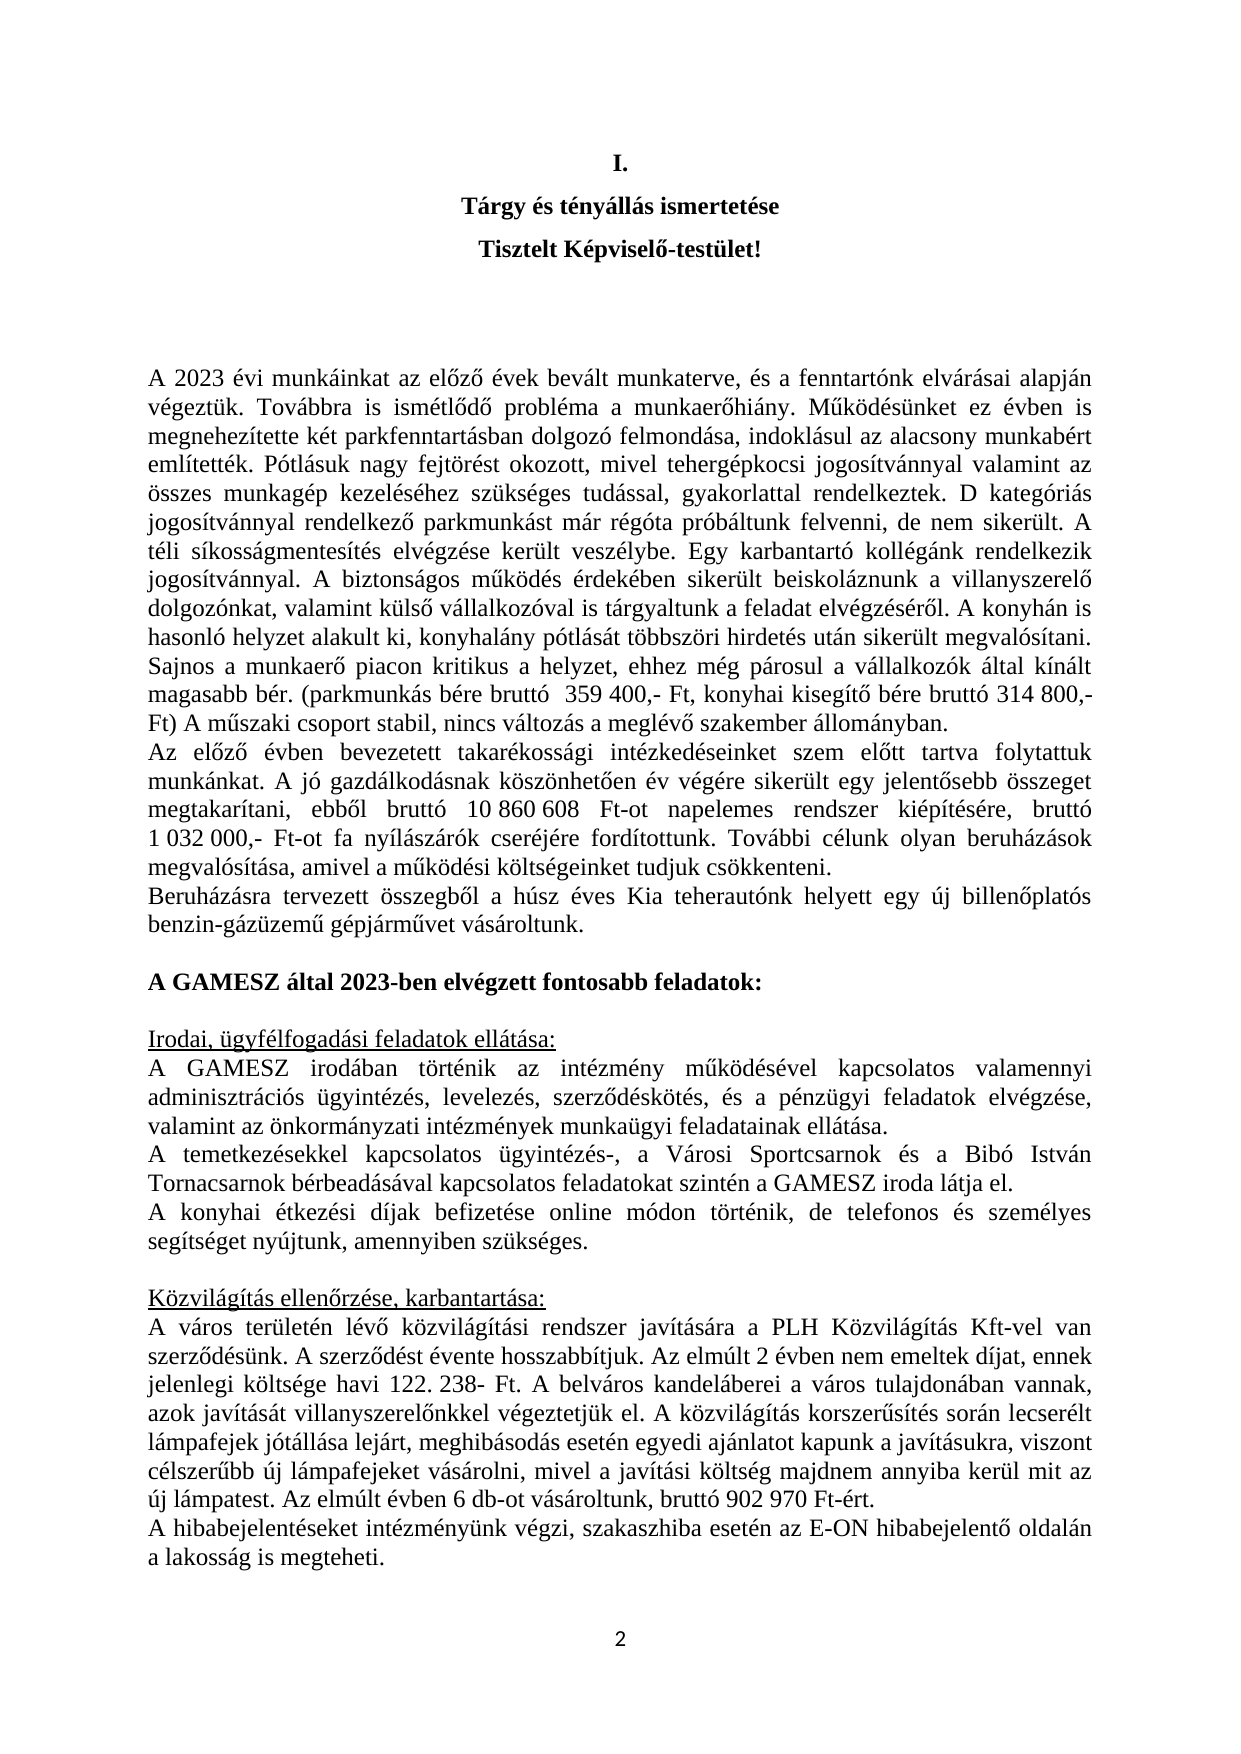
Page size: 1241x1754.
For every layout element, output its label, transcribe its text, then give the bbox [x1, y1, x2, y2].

text A GAMESZ által 2023-ben elvégzett fontosabb feladatok: [148, 967, 1093, 996]
text A konyhai étkezési díjak befizetése online módon történik, de telefonos és személyes segítséget nyújtunk, amennyiben szükséges. [148, 1197, 1093, 1254]
text Közvilágítás ellenőrzése, karbantartása: [148, 1283, 1093, 1312]
text Tárgy és tényállás ismertetése [148, 191, 1093, 219]
text A GAMESZ irodában történik az intézmény működésével kapcsolatos valamennyi adminisztrációs ügyintézés, levelezés, szerződéskötés, és a pénzügyi feladatok elvégzése, valamint az önkormányzati intézmények munkaügyi feladatainak ellátása. [148, 1053, 1093, 1139]
text A hibabejelentéseket intézményünk végzi, szakaszhiba esetén az E-ON hibabejelentő oldalán a lakosság is megteheti. [148, 1513, 1093, 1571]
text Tisztelt Képviselő-testület! [148, 234, 1093, 263]
text Irodai, ügyfélfogadási feladatok ellátása: [148, 1024, 1093, 1053]
text A temetkezésekkel kapcsolatos ügyintézés-, a Városi Sportcsarnok és a Bibó István Tornacsarnok bérbeadásával kapcsolatos feladatokat szintén a GAMESZ iroda látja el. [148, 1139, 1093, 1197]
text I. [148, 148, 1093, 176]
text A 2023 évi munkáinkat az előző évek bevált munkaterve, és a fenntartónk elvárásai alapján végeztük. Továbbra is ismétlődő probléma a munkaerőhiány. Működésünket ez évben is megnehezítette két parkfenntartásban dolgozó felmondása, indoklásul az alacsony munkabért említették. Pótlásuk nagy fejtörést okozott, mivel tehergépkocsi jogosítvánnyal valamint az összes munkagép kezeléséhez szükséges tudással, gyakorlattal rendelkeztek. D kategóriás jogosítvánnyal rendelkező parkmunkást már régóta próbáltunk felvenni, de nem sikerült. A téli síkosságmentesítés elvégzése került veszélybe. Egy karbantartó kollégánk rendelkezik jogosítvánnyal. A biztonságos működés érdekében sikerült beiskoláznunk a villanyszerelő dolgozónkat, valamint külső vállalkozóval is tárgyaltunk a feladat elvégzéséről. A konyhán is hasonló helyzet alakult ki, konyhalány pótlását többszöri hirdetés után sikerült megvalósítani. Sajnos a munkaerő piacon kritikus a helyzet, ehhez még párosul a vállalkozók által kínált magasabb bér. (parkmunkás bére bruttó 359 400,- Ft, konyhai kisegítő bére bruttó 314 800,- Ft) A műszaki csoport stabil, nincs változás a meglévő szakember állományban. [148, 363, 1093, 737]
text Beruházásra tervezett összegből a húsz éves Kia teherautónk helyett egy új billenőplatós benzin-gázüzemű gépjárművet vásároltunk. [148, 881, 1093, 938]
text Az előző évben bevezetett takarékossági intézkedéseinket szem előtt tartva folytattuk munkánkat. A jó gazdálkodásnak köszönhetően év végére sikerült egy jelentősebb összeget megtakarítani, ebből bruttó 10 860 608 Ft-ot napelemes rendszer kiépítésére, bruttó 1 032 000,- Ft-ot fa nyílászárók cseréjére fordítottunk. További célunk olyan beruházások megvalósítása, amivel a működési költségeinket tudjuk csökkenteni. [148, 737, 1093, 881]
text A város területén lévő közvilágítási rendszer javítására a PLH Közvilágítás Kft-vel van szerződésünk. A szerződést évente hosszabbítjuk. Az elmúlt 2 évben nem emeltek díjat, ennek jelenlegi költsége havi 122. 238- Ft. A belváros kandeláberei a város tulajdonában vannak, azok javítását villanyszerelőnkkel végeztetjük el. A közvilágítás korszerűsítés során lecserélt lámpafejek jótállása lejárt, meghibásodás esetén egyedi ajánlatot kapunk a javításukra, viszont célszerűbb új lámpafejeket vásárolni, mivel a javítási költség majdnem annyiba kerül mit az új lámpatest. Az elmúlt évben 6 db-ot vásároltunk, bruttó 902 970 Ft-ért. [148, 1312, 1093, 1513]
